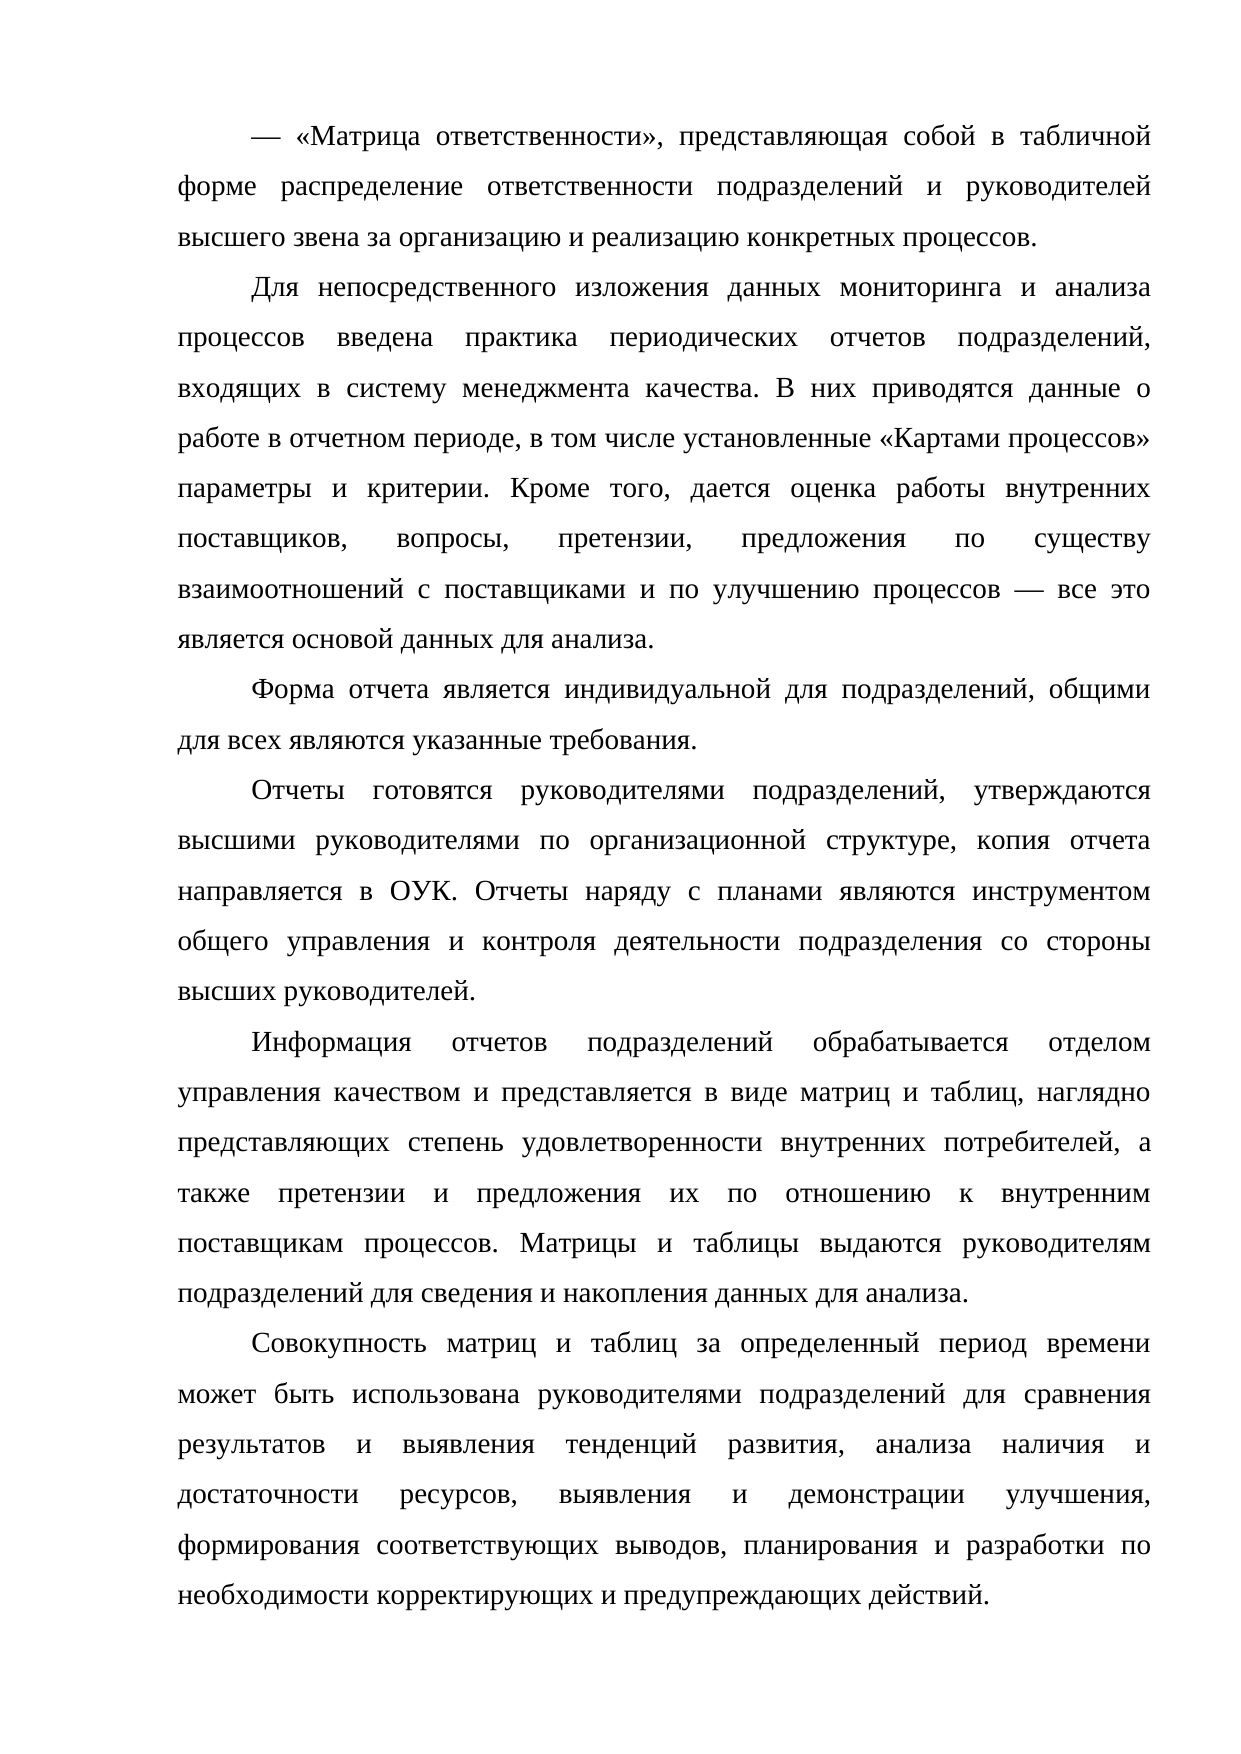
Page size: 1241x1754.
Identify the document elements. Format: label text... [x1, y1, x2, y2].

text Форма отчета является индивидуальной для подразделений, общими для всех являются указанные требования. [177, 672, 1152, 755]
text Отчеты готовятся руководителями подразделений, утверждаются высшими руководителями по организационной структуре, копия отчета направляется в ОУК. Отчеты наряду с планами являются инструментом общего управления и контроля деятельности подразделения со стороны высших руководителей. [177, 772, 1152, 1007]
text Для непосредственного изложения данных мониторинга и анализа процессов введена практика периодических отчетов подразделений, входящих в систему менеджмента качества. В них приводятся данные о работе в отчетном периоде, в том числе установленные «Картами процессов» параметры и критерии. Кроме того, дается оценка работы внутренних поставщиков, вопросы, претензии, предложения по существу взаимоотношений с поставщиками и по улучшению процессов — все это является основой данных для анализа. [177, 269, 1152, 655]
text Информация отчетов подразделений обрабатывается отделом управления качеством и представляется в виде матриц и таблиц, наглядно представляющих степень удовлетворенности внутренних потребителей, а также претензии и предложения их по отношению к внутренним поставщикам процессов. Матрицы и таблицы выдаются руководителям подразделений для сведения и накопления данных для анализа. [177, 1024, 1152, 1309]
text Совокупность матриц и таблиц за определенный период времени может быть использована руководителями подразделений для сравнения результатов и выявления тенденций развития, анализа наличия и достаточности ресурсов, выявления и демонстрации улучшения, формирования соответствующих выводов, планирования и разработки по необходимости корректирующих и предупреждающих действий. [177, 1326, 1152, 1611]
text — «Матрица ответственности», представляющая собой в табличной форме распределение ответственности подразделений и руководителей высшего звена за организацию и реализацию конкретных процессов. [177, 118, 1152, 252]
